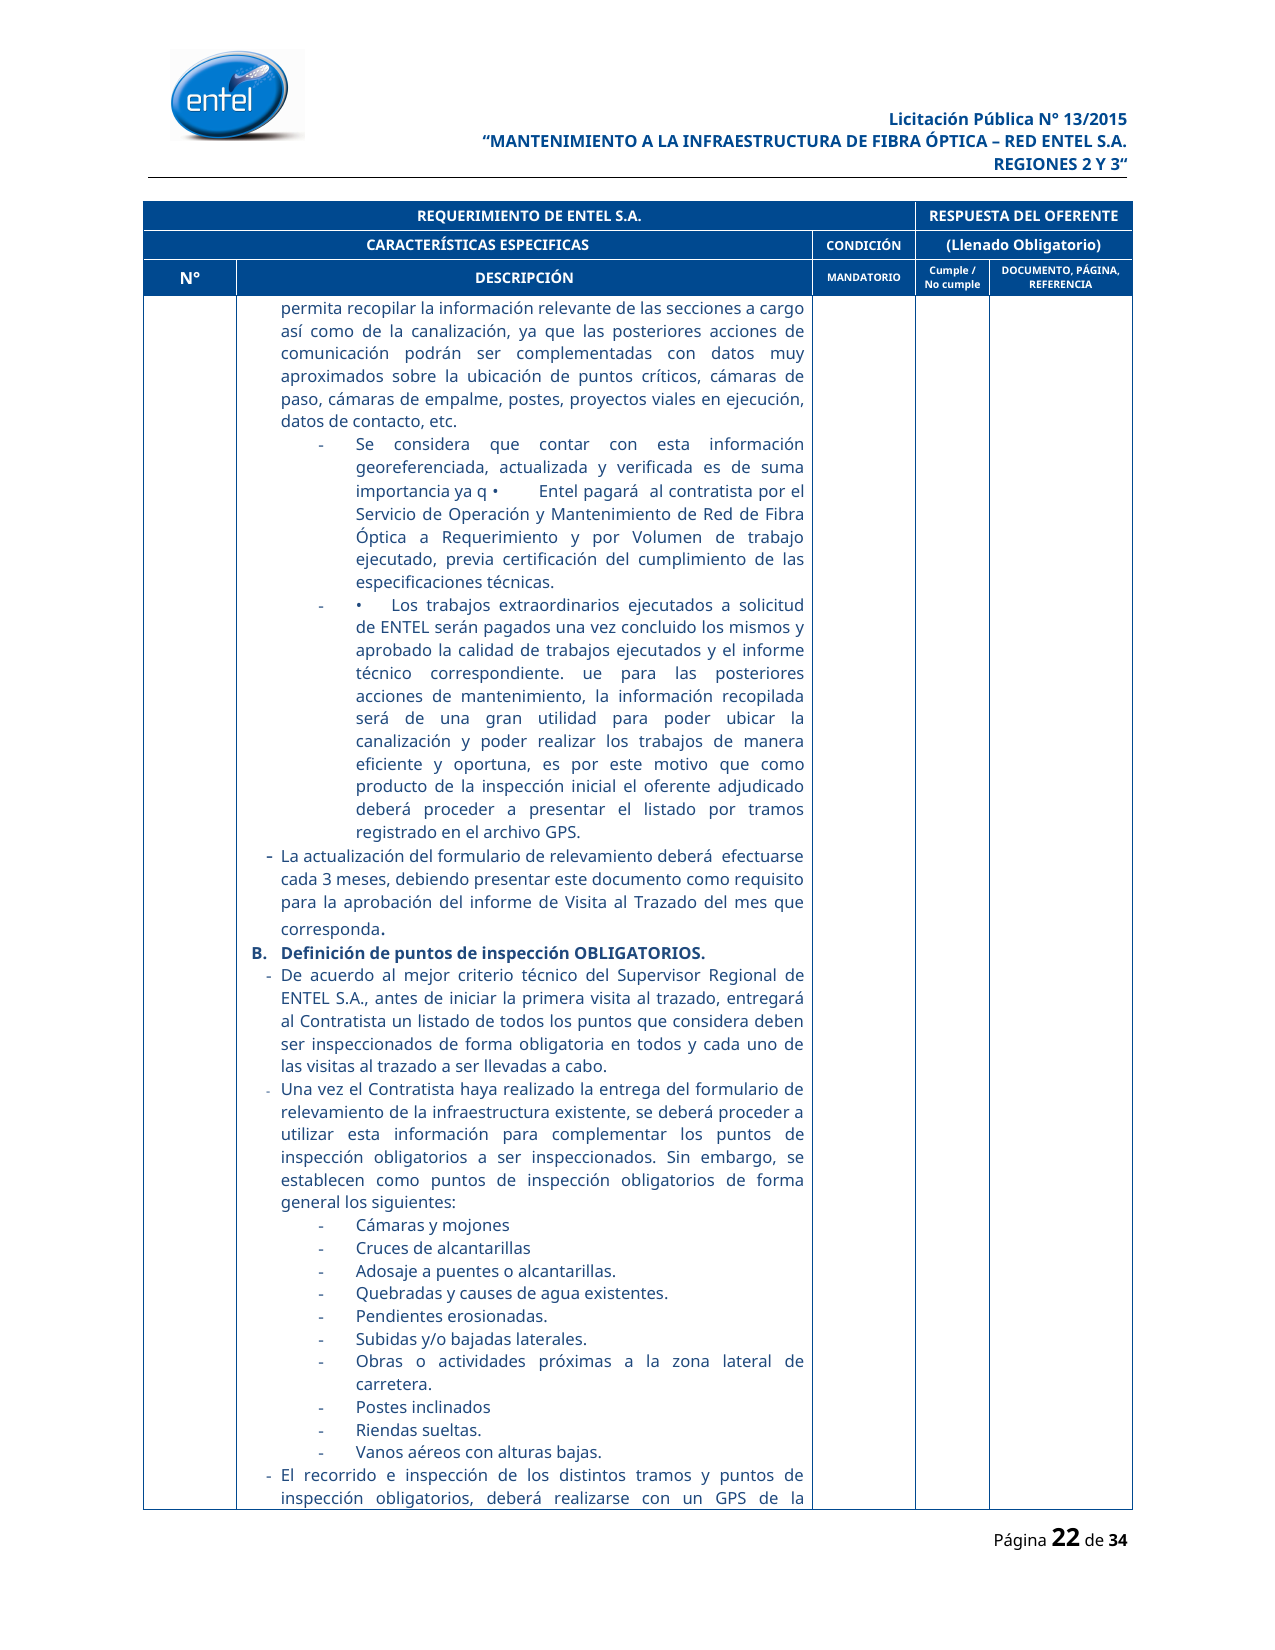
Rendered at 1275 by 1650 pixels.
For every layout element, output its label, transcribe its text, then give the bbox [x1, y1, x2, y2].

table_cell (Llenado Obligatorio) [916, 231, 1132, 259]
table_cell [144, 296, 236, 1509]
picture [170, 49, 305, 141]
table_cell [990, 296, 1132, 1509]
table_cell N° [144, 260, 236, 295]
table_cell [916, 296, 989, 1509]
table_cell Cumple / No cumple [916, 260, 989, 295]
table_header REQUERIMIENTO DE ENTEL S.A. [144, 202, 915, 230]
table_cell CONDICIÓN [813, 231, 915, 259]
table_header RESPUESTA DEL OFERENTE [916, 202, 1132, 230]
table_cell MANDATORIO [813, 260, 915, 295]
table_cell DESCRIPCIÓN [237, 260, 812, 295]
table_cell DOCUMENTO, PÁGINA, REFERENCIA [990, 260, 1132, 295]
table_cell [813, 296, 915, 1509]
table_cell CARACTERÍSTICAS ESPECIFICAS [144, 231, 812, 259]
